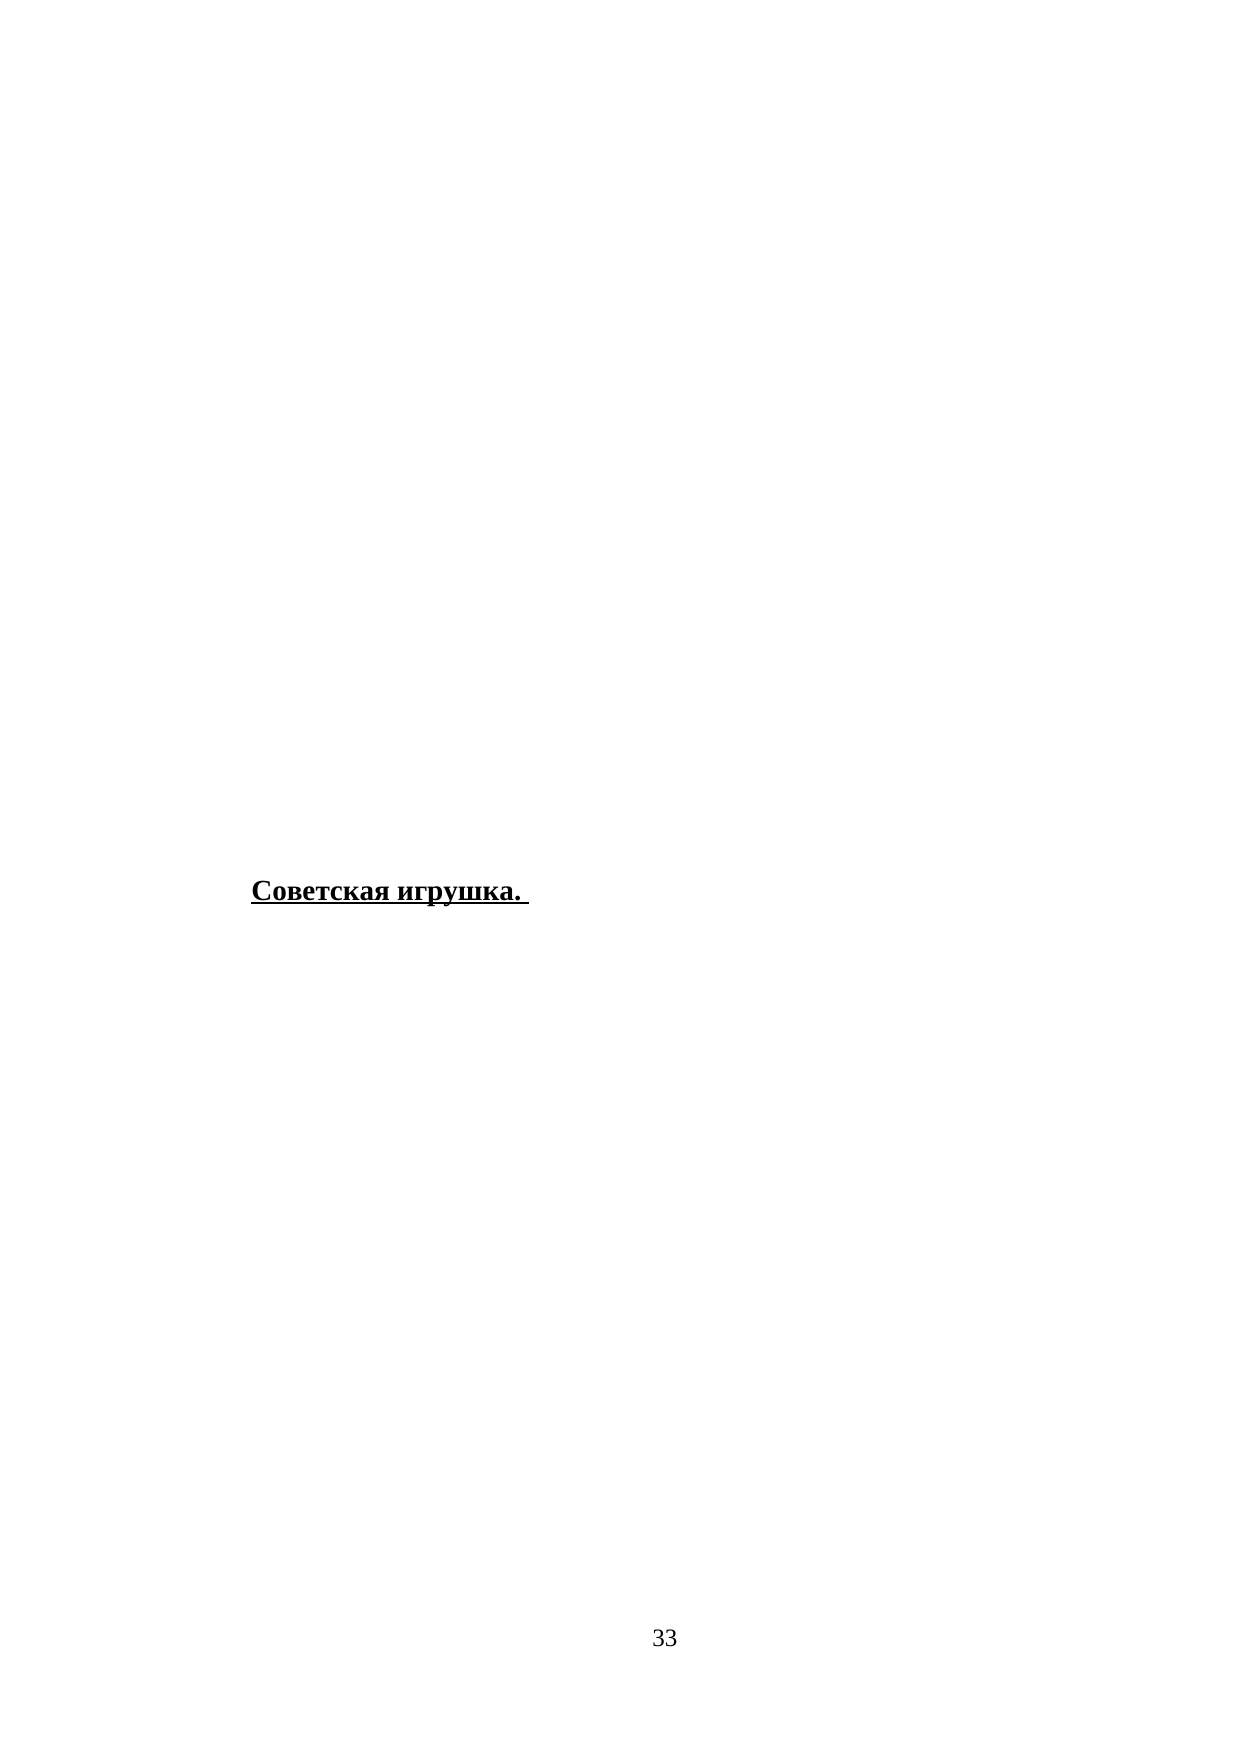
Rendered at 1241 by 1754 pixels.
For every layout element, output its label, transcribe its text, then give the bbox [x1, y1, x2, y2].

text Советская игрушка. [177, 873, 1152, 906]
